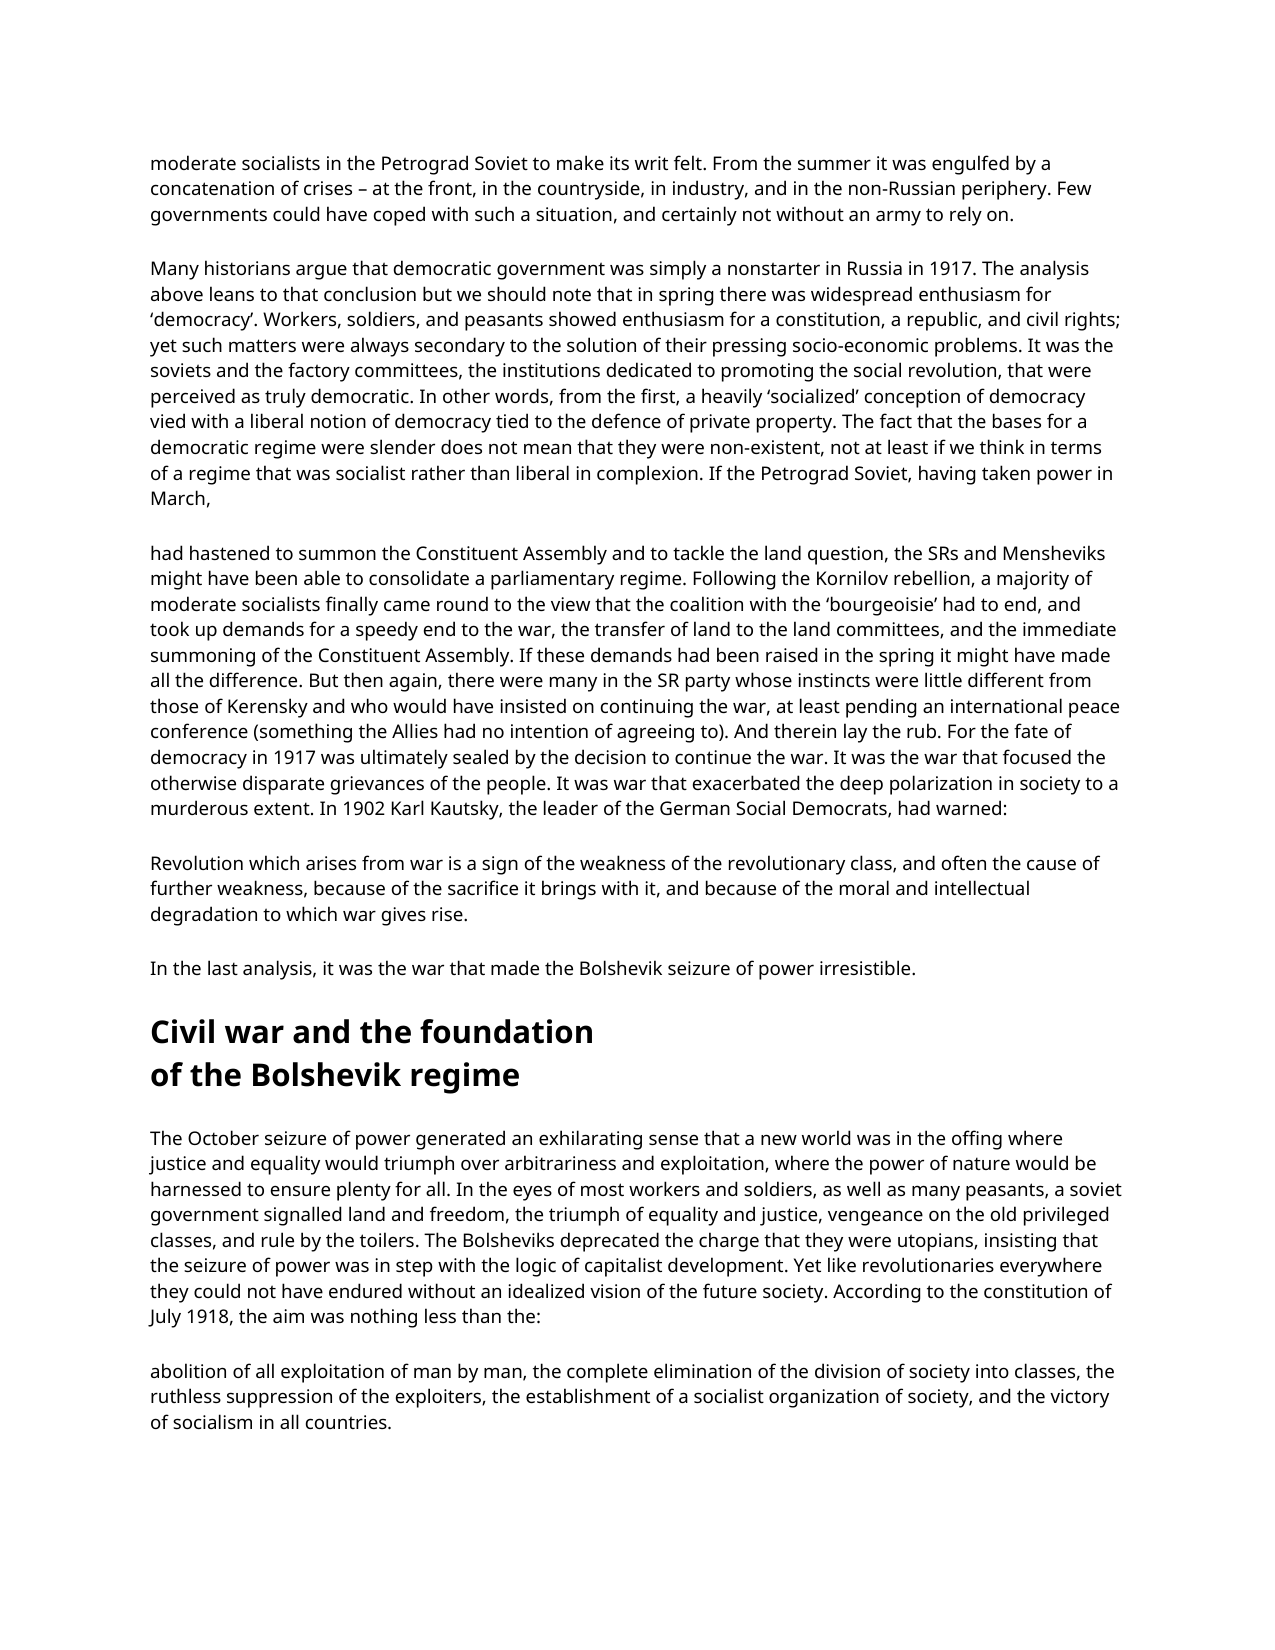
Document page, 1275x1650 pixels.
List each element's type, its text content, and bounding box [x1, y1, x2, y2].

text Many historians argue that democratic government was simply a nonstarter in Russia in 1917. The analysis above leans to that conclusion but we should note that in spring there was widespread enthusiasm for ‘democracy’. Workers, soldiers, and peasants showed enthusiasm for a constitution, a republic, and civil rights; yet such matters were always secondary to the solution of their pressing socio-economic problems. It was the soviets and the factory committees, the institutions dedicated to promoting the social revolution, that were perceived as truly democratic. In other words, from the first, a heavily ‘socialized’ conception of democracy vied with a liberal notion of democracy tied to the defence of private property. The fact that the bases for a democratic regime were slender does not mean that they were non-existent, not at least if we think in terms of a regime that was socialist rather than liberal in complexion. If the Petrograd Soviet, having taken power in March, [150, 256, 1125, 511]
text Revolution which arises from war is a sign of the weakness of the revolutionary class, and often the cause of further weakness, because of the sacrifice it brings with it, and because of the moral and intellectual degradation to which war gives rise. [150, 850, 1125, 927]
text In the last analysis, it was the war that made the Bolshevik seizure of power irresistible. [150, 956, 1125, 981]
text The October seizure of power generated an exhilarating sense that a new world was in the offing where justice and equality would triumph over arbitrariness and exploitation, where the power of nature would be harnessed to ensure plenty for all. In the eyes of most workers and soldiers, as well as many peasants, a soviet government signalled land and freedom, the triumph of equality and justice, vengeance on the old privileged classes, and rule by the toilers. The Bolsheviks deprecated the charge that they were utopians, insisting that the seizure of power was in step with the logic of capitalist development. Yet like revolutionaries everywhere they could not have endured without an idealized vision of the future society. According to the constitution of July 1918, the aim was nothing less than the: [150, 1125, 1125, 1329]
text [150, 150, 1125, 227]
text abolition of all exploitation of man by man, the complete elimination of the division of society into classes, the ruthless suppression of the exploiters, the establishment of a socialist organization of society, and the victory of socialism in all countries. [150, 1358, 1125, 1435]
text had hastened to summon the Constituent Assembly and to tackle the land question, the SRs and Mensheviks might have been able to consolidate a parliamentary regime. Following the Kornilov rebellion, a majority of moderate socialists finally came round to the view that the coalition with the ‘bourgeoisie’ had to end, and took up demands for a speedy end to the war, the transfer of land to the land committees, and the immediate summoning of the Constituent Assembly. If these demands had been raised in the spring it might have made all the difference. But then again, there were many in the SR party whose instincts were little different from those of Kerensky and who would have insisted on continuing the war, at least pending an international peace conference (something the Allies had no intention of agreeing to). And therein lay the rub. For the fate of democracy in 1917 was ultimately sealed by the decision to continue the war. It was the war that focused the otherwise disparate grievances of the people. It was war that exacerbated the deep polarization in society to a murderous extent. In 1902 Karl Kautsky, the leader of the German Social Democrats, had warned: [150, 540, 1125, 821]
text Civil war and the foundation of the Bolshevik regime [150, 1010, 1125, 1096]
